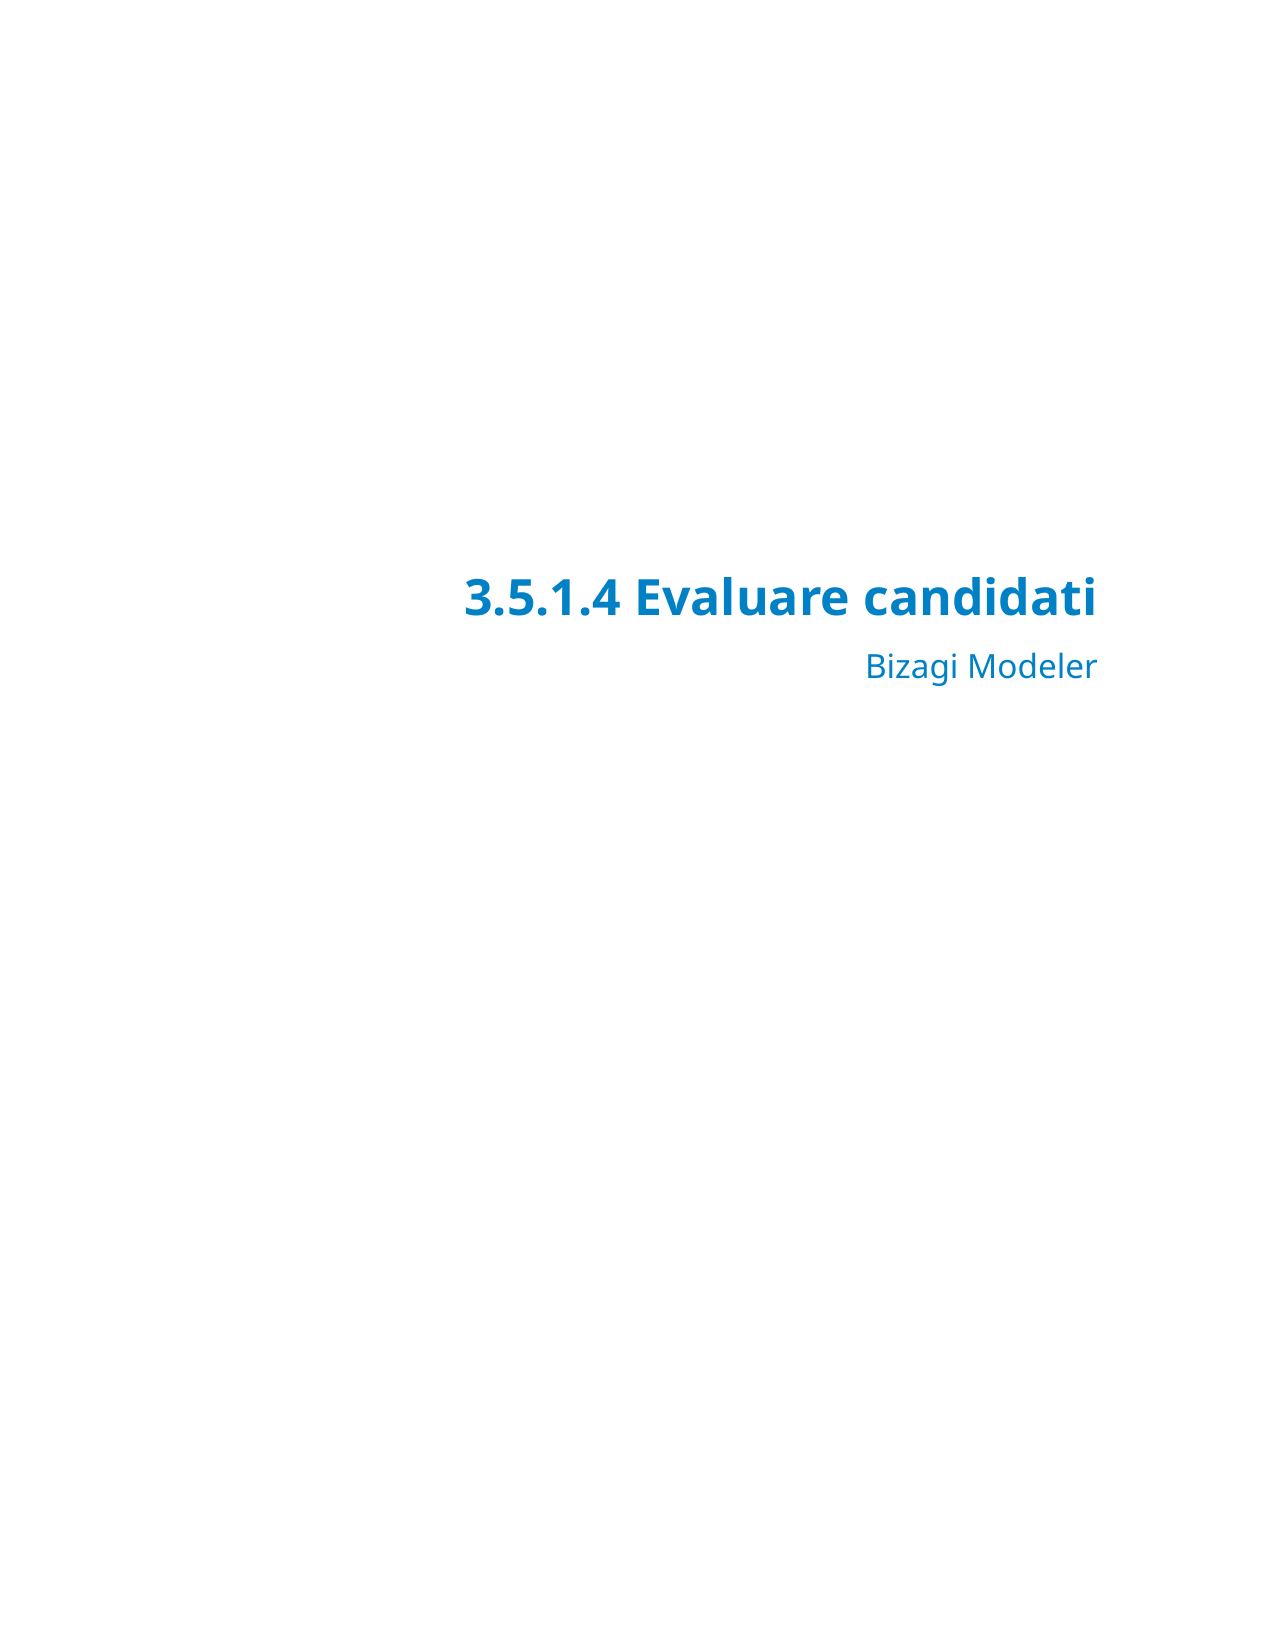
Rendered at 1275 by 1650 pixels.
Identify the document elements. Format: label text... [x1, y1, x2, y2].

subtitle Bizagi Modeler [177, 642, 1098, 688]
title 3.5.1.4 Evaluare candidati [177, 562, 1098, 630]
